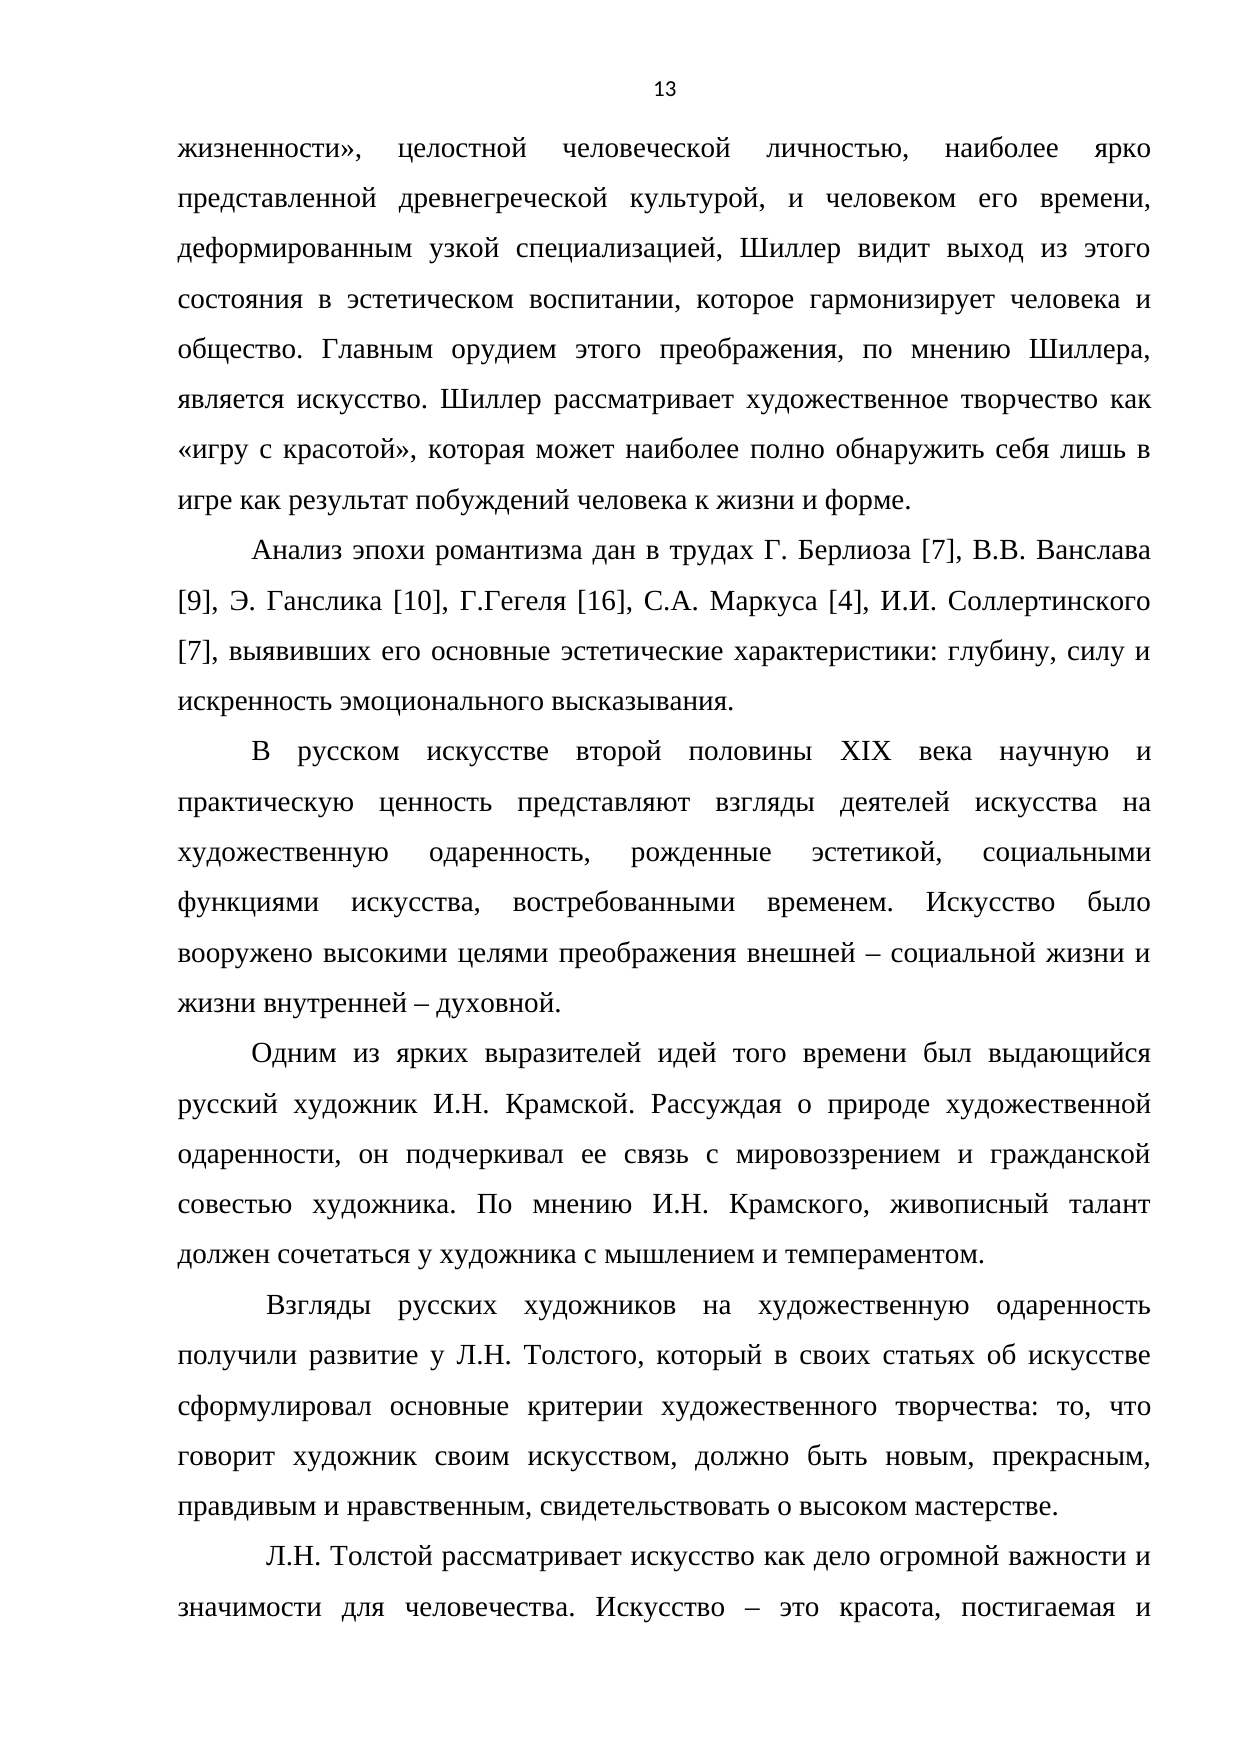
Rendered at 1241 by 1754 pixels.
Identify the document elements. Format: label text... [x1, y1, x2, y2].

list Взгляды русских художников на художественную одаренность получили развитие у Л.Н. Толстого, который в своих статьях об искусстве сформулировал основные критерии художественного творчества: то, что говорит художник своим искусством, должно быть новым, прекрасным, правдивым и нравственным, свидетельствовать о высоком мастерстве. [177, 1287, 1152, 1522]
list В русском искусстве второй половины XIX века научную и практическую ценность представляют взгляды деятелей искусства на художественную одаренность, рожденные эстетикой, социальными функциями искусства, востребованными временем. Искусство было вооружено высокими целями преображения внешней – социальной жизни и жизни внутренней – духовной. [177, 733, 1152, 1019]
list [177, 1538, 1152, 1622]
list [177, 130, 1152, 516]
list Одним из ярких выразителей идей того времени был выдающийся русский художник И.Н. Крамской. Рассуждая о природе художественной одаренности, он подчеркивал ее связь с мировоззрением и гражданской совестью художника. По мнению И.Н. Крамского, живописный талант должен сочетаться у художника с мышлением и темпераментом. [177, 1035, 1152, 1270]
list Анализ эпохи романтизма дан в трудах Г. Берлиоза [7], В.В. Ванслава [9], Э. Ганслика [10], Г.Гегеля [16], С.А. Маркуса [4], И.И. Соллертинского [7], выявивших его основные эстетические характеристики: глубину, силу и искренность эмоционального высказывания. [177, 532, 1152, 717]
